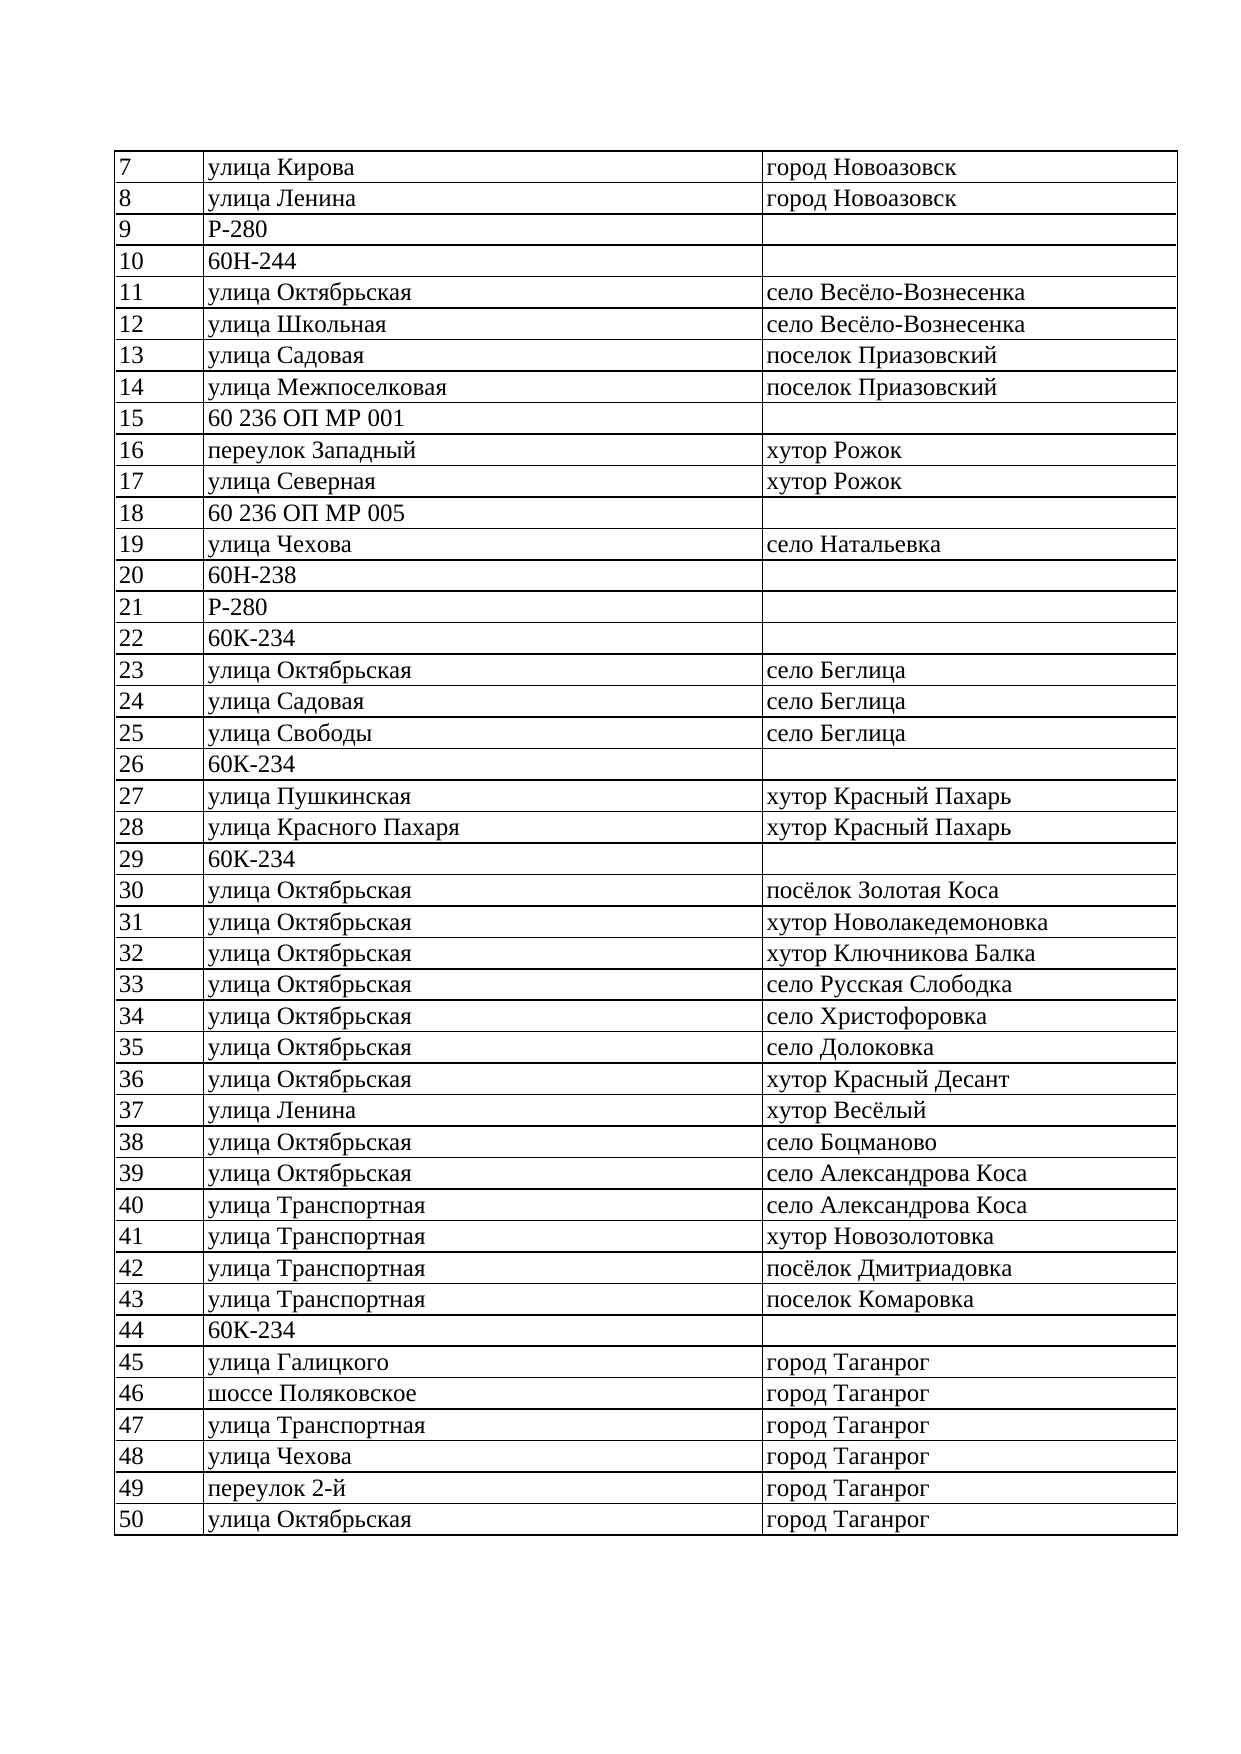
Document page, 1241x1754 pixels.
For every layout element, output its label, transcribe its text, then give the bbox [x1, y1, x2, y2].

table_cell 33 [115, 969, 203, 999]
table_cell город Таганрог [763, 1440, 1177, 1471]
table_cell улица Транспортная [204, 1410, 762, 1440]
table_cell 18 [115, 497, 203, 527]
table_cell село Александрова Коса [763, 1157, 1177, 1188]
table_cell 36 [115, 1063, 203, 1094]
table_cell улица Октябрьская [204, 1127, 762, 1157]
table_cell 15 [115, 403, 203, 433]
table_cell 9 [115, 214, 203, 244]
table_cell улица Кирова [204, 152, 762, 181]
table_cell 37 [115, 1095, 203, 1125]
table_cell улица Октябрьская [204, 938, 762, 968]
table_cell 31 [115, 906, 203, 936]
table_cell 60К-234 [204, 623, 762, 653]
table_cell 17 [115, 466, 203, 496]
table_cell хутор Рожок [763, 433, 1177, 464]
table_cell улица Транспортная [204, 1253, 762, 1282]
table_cell хутор Красный Пахарь [763, 811, 1177, 842]
table_cell село Беглица [763, 716, 1177, 748]
table_cell хутор Красный Пахарь [763, 779, 1177, 811]
table_cell улица Межпоселковая [204, 372, 762, 402]
table_cell 11 [115, 277, 203, 307]
table_cell село Христофоровка [763, 999, 1177, 1031]
table_cell посёлок Дмитриадовка [763, 1251, 1177, 1282]
table_cell 23 [115, 654, 203, 685]
table_cell улица Транспортная [204, 1221, 762, 1251]
table_cell улица Чехова [204, 1441, 762, 1471]
table_cell 12 [115, 308, 203, 339]
table_cell улица Октябрьская [204, 1032, 762, 1062]
table_cell 60Н-238 [204, 561, 762, 590]
table_cell [763, 213, 1177, 244]
table_cell 41 [115, 1221, 203, 1251]
table_cell улица Октябрьская [204, 970, 762, 999]
table_cell поселок Приазовский [763, 370, 1177, 402]
table_cell улица Красного Пахаря [204, 812, 762, 842]
table_cell 60К-234 [204, 844, 762, 873]
table_cell 46 [115, 1378, 203, 1408]
table_cell 45 [115, 1346, 203, 1377]
table_cell 60 236 ОП МР 005 [204, 498, 762, 527]
table_cell 29 [115, 843, 203, 873]
table_cell 28 [115, 812, 203, 842]
table_cell 47 [115, 1409, 203, 1440]
table_cell улица Ленина [204, 183, 762, 213]
table_cell село Русская Слободка [763, 968, 1177, 999]
table_cell посёлок Золотая Коса [763, 874, 1177, 905]
table_cell 22 [115, 623, 203, 653]
table_cell улица Октябрьская [204, 1504, 762, 1534]
table_cell 40 [115, 1189, 203, 1219]
table_cell 38 [115, 1126, 203, 1157]
table_cell город Таганрог [763, 1408, 1177, 1440]
table_cell 24 [115, 686, 203, 716]
table_cell 25 [115, 717, 203, 748]
table_cell 30 [115, 875, 203, 905]
table_cell 16 [115, 434, 203, 464]
table_cell хутор Рожок [763, 465, 1177, 496]
table_cell [763, 1314, 1177, 1345]
table_cell 42 [115, 1252, 203, 1282]
table_cell 60Н-244 [204, 246, 762, 276]
table_cell хутор Новозолотовка [763, 1220, 1177, 1251]
table_cell 19 [115, 529, 203, 559]
table_cell Р-280 [204, 215, 762, 244]
table_cell село Беглица [763, 653, 1177, 685]
table_cell [763, 402, 1177, 433]
table_cell улица Октябрьская [204, 277, 762, 307]
table_cell [763, 748, 1177, 779]
table_cell город Новоазовск [763, 181, 1177, 213]
table_cell улица Транспортная [204, 1284, 762, 1314]
table_cell [763, 496, 1177, 527]
table_cell село Боцманово [763, 1125, 1177, 1157]
table_cell 10 [115, 245, 203, 276]
table_cell хутор Новолакедемоновка [763, 905, 1177, 936]
table_cell улица Октябрьская [204, 875, 762, 905]
table_cell 14 [115, 371, 203, 402]
table_cell переулок 2-й [204, 1473, 762, 1503]
table_cell шоссе Поляковское [204, 1378, 762, 1408]
table_cell город Таганрог [763, 1345, 1177, 1377]
table_cell улица Октябрьская [204, 1001, 762, 1031]
table_cell 27 [115, 780, 203, 811]
table_cell 20 [115, 560, 203, 590]
table_cell 60К-234 [204, 749, 762, 779]
table_cell улица Галицкого [204, 1347, 762, 1377]
table_cell город Таганрог [763, 1471, 1177, 1503]
table_cell хутор Весёлый [763, 1094, 1177, 1125]
table_cell улица Пушкинская [204, 781, 762, 811]
table_cell село Беглица [763, 685, 1177, 716]
table_cell село Весёло-Вознесенка [763, 307, 1177, 339]
table_cell [763, 559, 1177, 590]
table_cell город Таганрог [763, 1503, 1177, 1534]
table_cell переулок Западный [204, 435, 762, 464]
table_cell [763, 842, 1177, 873]
table_cell улица Октябрьская [204, 907, 762, 936]
table_cell 48 [115, 1441, 203, 1471]
table_cell село Весёло-Вознесенка [763, 276, 1177, 307]
table_cell поселок Приазовский [763, 339, 1177, 370]
table_cell улица Садовая [204, 340, 762, 370]
table_cell хутор Ключникова Балка [763, 936, 1177, 968]
table_cell улица Чехова [204, 529, 762, 559]
table_cell 60 236 ОП МР 001 [204, 403, 762, 433]
table_cell город Новоазовск [763, 152, 1177, 181]
table_cell [763, 622, 1177, 653]
table_cell 60К-234 [204, 1316, 762, 1345]
table_cell улица Свободы [204, 718, 762, 748]
table_cell улица Школьная [204, 309, 762, 339]
table_cell 39 [115, 1158, 203, 1188]
table_cell хутор Красный Десант [763, 1062, 1177, 1094]
table_cell 26 [115, 749, 203, 779]
table_cell улица Октябрьская [204, 1064, 762, 1094]
table_cell 44 [115, 1315, 203, 1345]
table_cell 13 [115, 340, 203, 370]
table_cell село Долоковка [763, 1031, 1177, 1062]
table_cell село Натальевка [763, 528, 1177, 559]
table_cell улица Северная [204, 466, 762, 496]
table_cell 49 [115, 1472, 203, 1503]
table_cell город Таганрог [763, 1377, 1177, 1408]
table_cell 35 [115, 1032, 203, 1062]
table_cell 50 [115, 1504, 203, 1534]
table_cell 34 [115, 1000, 203, 1031]
table_cell поселок Комаровка [763, 1283, 1177, 1314]
table_cell Р-280 [204, 592, 762, 622]
table_cell 21 [115, 591, 203, 622]
table_cell 32 [115, 938, 203, 968]
table_cell улица Ленина [204, 1095, 762, 1125]
table_cell улица Садовая [204, 686, 762, 716]
table_cell 7 [115, 152, 203, 181]
table_cell село Александрова Коса [763, 1188, 1177, 1219]
table_cell улица Октябрьская [204, 1158, 762, 1188]
table_cell улица Транспортная [204, 1190, 762, 1219]
table_cell 8 [115, 183, 203, 213]
table_cell [763, 590, 1177, 622]
table_cell [763, 244, 1177, 276]
table_cell улица Октябрьская [204, 655, 762, 685]
table_cell 43 [115, 1284, 203, 1314]
